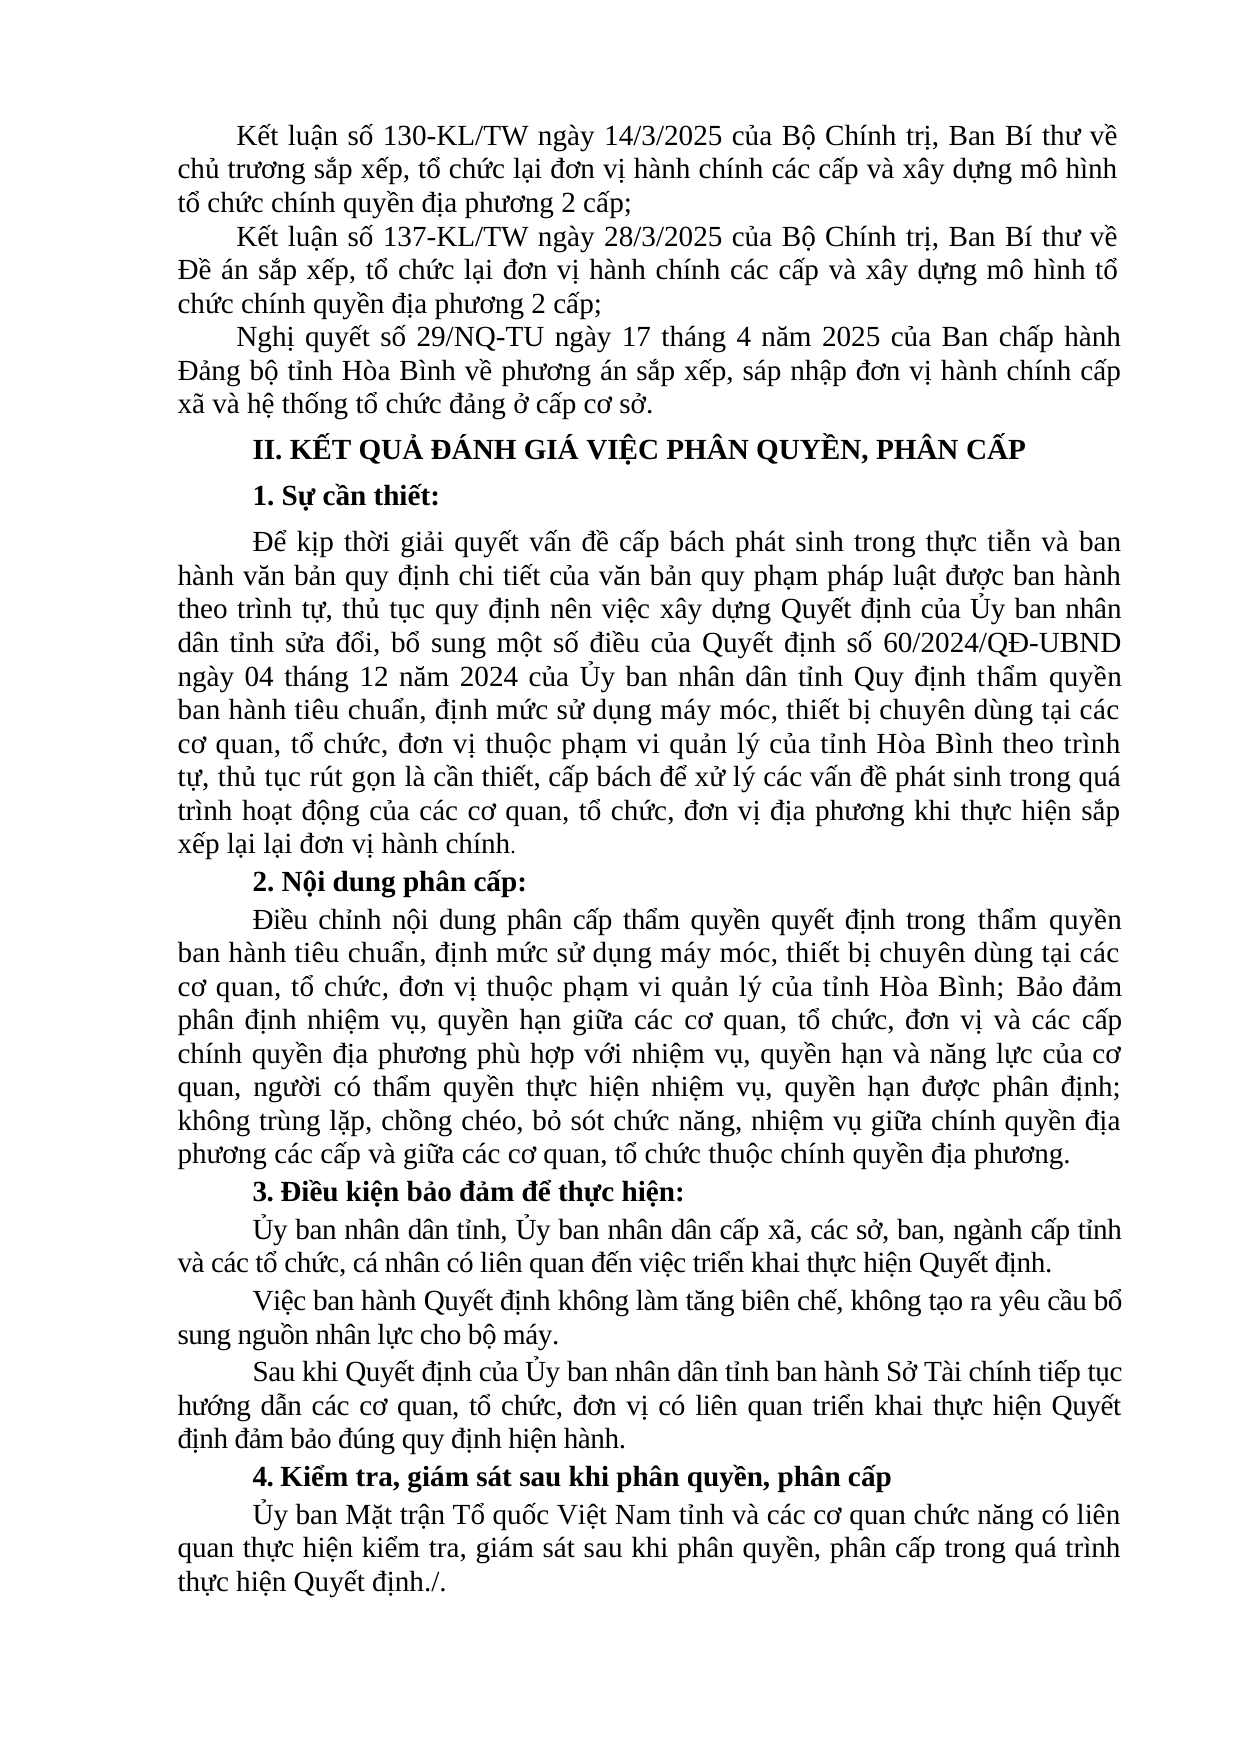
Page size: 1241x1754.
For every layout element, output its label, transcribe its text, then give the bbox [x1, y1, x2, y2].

text Sau khi Quyết định của Ủy ban nhân dân tỉnh ban hành Sở Tài chính tiếp tục hướng dẫn các cơ quan, tổ chức, đơn vị có liên quan triển khai thực hiện Quyết định đảm bảo đúng quy định hiện hành. [177, 1354, 1122, 1455]
text 2. Nội dung phân cấp: [177, 864, 1122, 898]
text Nghị quyết số 29/NQ-TU ngày 17 tháng 4 năm 2025 của Ban chấp hành Đảng bộ tỉnh Hòa Bình về phương án sắp xếp, sáp nhập đơn vị hành chính cấp xã và hệ thống tổ chức đảng ở cấp cơ sở. [177, 319, 1122, 420]
text Ủy ban nhân dân tỉnh, Ủy ban nhân dân cấp xã, các sở, ban, ngành cấp tỉnh và các tổ chức, cá nhân có liên quan đến việc triển khai thực hiện Quyết định. [177, 1212, 1122, 1279]
text Điều chỉnh nội dung phân cấp thẩm quyền quyết định trong thẩm quyền ban hành tiêu chuẩn, định mức sử dụng máy móc, thiết bị chuyên dùng tại các cơ quan, tổ chức, đơn vị thuộc phạm vi quản lý của tỉnh Hòa Bình; Bảo đảm phân định nhiệm vụ, quyền hạn giữa các cơ quan, tổ chức, đơn vị và các cấp chính quyền địa phương phù hợp với nhiệm vụ, quyền hạn và năng lực của cơ quan, người có thẩm quyền thực hiện nhiệm vụ, quyền hạn được phân định; không trùng lặp, chồng chéo, bỏ sót chức năng, nhiệm vụ giữa chính quyền địa phương các cấp và giữa các cơ quan, tổ chức thuộc chính quyền địa phương. [177, 902, 1122, 1170]
text Kết luận số 137-KL/TW ngày 28/3/2025 của Bộ Chính trị, Ban Bí thư về Đề án sắp xếp, tổ chức lại đơn vị hành chính các cấp và xây dựng mô hình tổ chức chính quyền địa phương 2 cấp; [177, 219, 1119, 319]
text 1. Sự cần thiết: [177, 478, 1122, 512]
text Kết luận số 130-KL/TW ngày 14/3/2025 của Bộ Chính trị, Ban Bí thư về chủ trương sắp xếp, tổ chức lại đơn vị hành chính các cấp và xây dựng mô hình tổ chức chính quyền địa phương 2 cấp; [177, 118, 1119, 219]
text Việc ban hành Quyết định không làm tăng biên chế, không tạo ra yêu cầu bổ sung nguồn nhân lực cho bộ máy. [177, 1283, 1122, 1350]
text II. KẾT QUẢ ĐÁNH GIÁ VIỆC PHÂN QUYỀN, PHÂN CẤP [177, 432, 1122, 466]
text 4. Kiểm tra, giám sát sau khi phân quyền, phân cấp [177, 1459, 1122, 1493]
text 3. Điều kiện bảo đảm để thực hiện: [177, 1174, 1122, 1208]
text Để kịp thời giải quyết vấn đề cấp bách phát sinh trong thực tiễn và ban hành văn bản quy định chi tiết của văn bản quy phạm pháp luật được ban hành theo trình tự, thủ tục quy định nên việc xây dựng Quyết định của Ủy ban nhân dân tỉnh sửa đổi, bổ sung một số điều của Quyết định số 60/2024/QĐ-UBND ngày 04 tháng 12 năm 2024 của Ủy ban nhân dân tỉnh Quy định thẩm quyền ban hành tiêu chuẩn, định mức sử dụng máy móc, thiết bị chuyên dùng tại các cơ quan, tổ chức, đơn vị thuộc phạm vi quản lý của tỉnh Hòa Bình theo trình tự, thủ tục rút gọn là cần thiết, cấp bách để xử lý các vấn đề phát sinh trong quá trình hoạt động của các cơ quan, tổ chức, đơn vị địa phương khi thực hiện sắp xếp lại lại đơn vị hành chính. [177, 524, 1122, 860]
text Ủy ban Mặt trận Tổ quốc Việt Nam tỉnh và các cơ quan chức năng có liên quan thực hiện kiểm tra, giám sát sau khi phân quyền, phân cấp trong quá trình thực hiện Quyết định./. [177, 1497, 1122, 1598]
